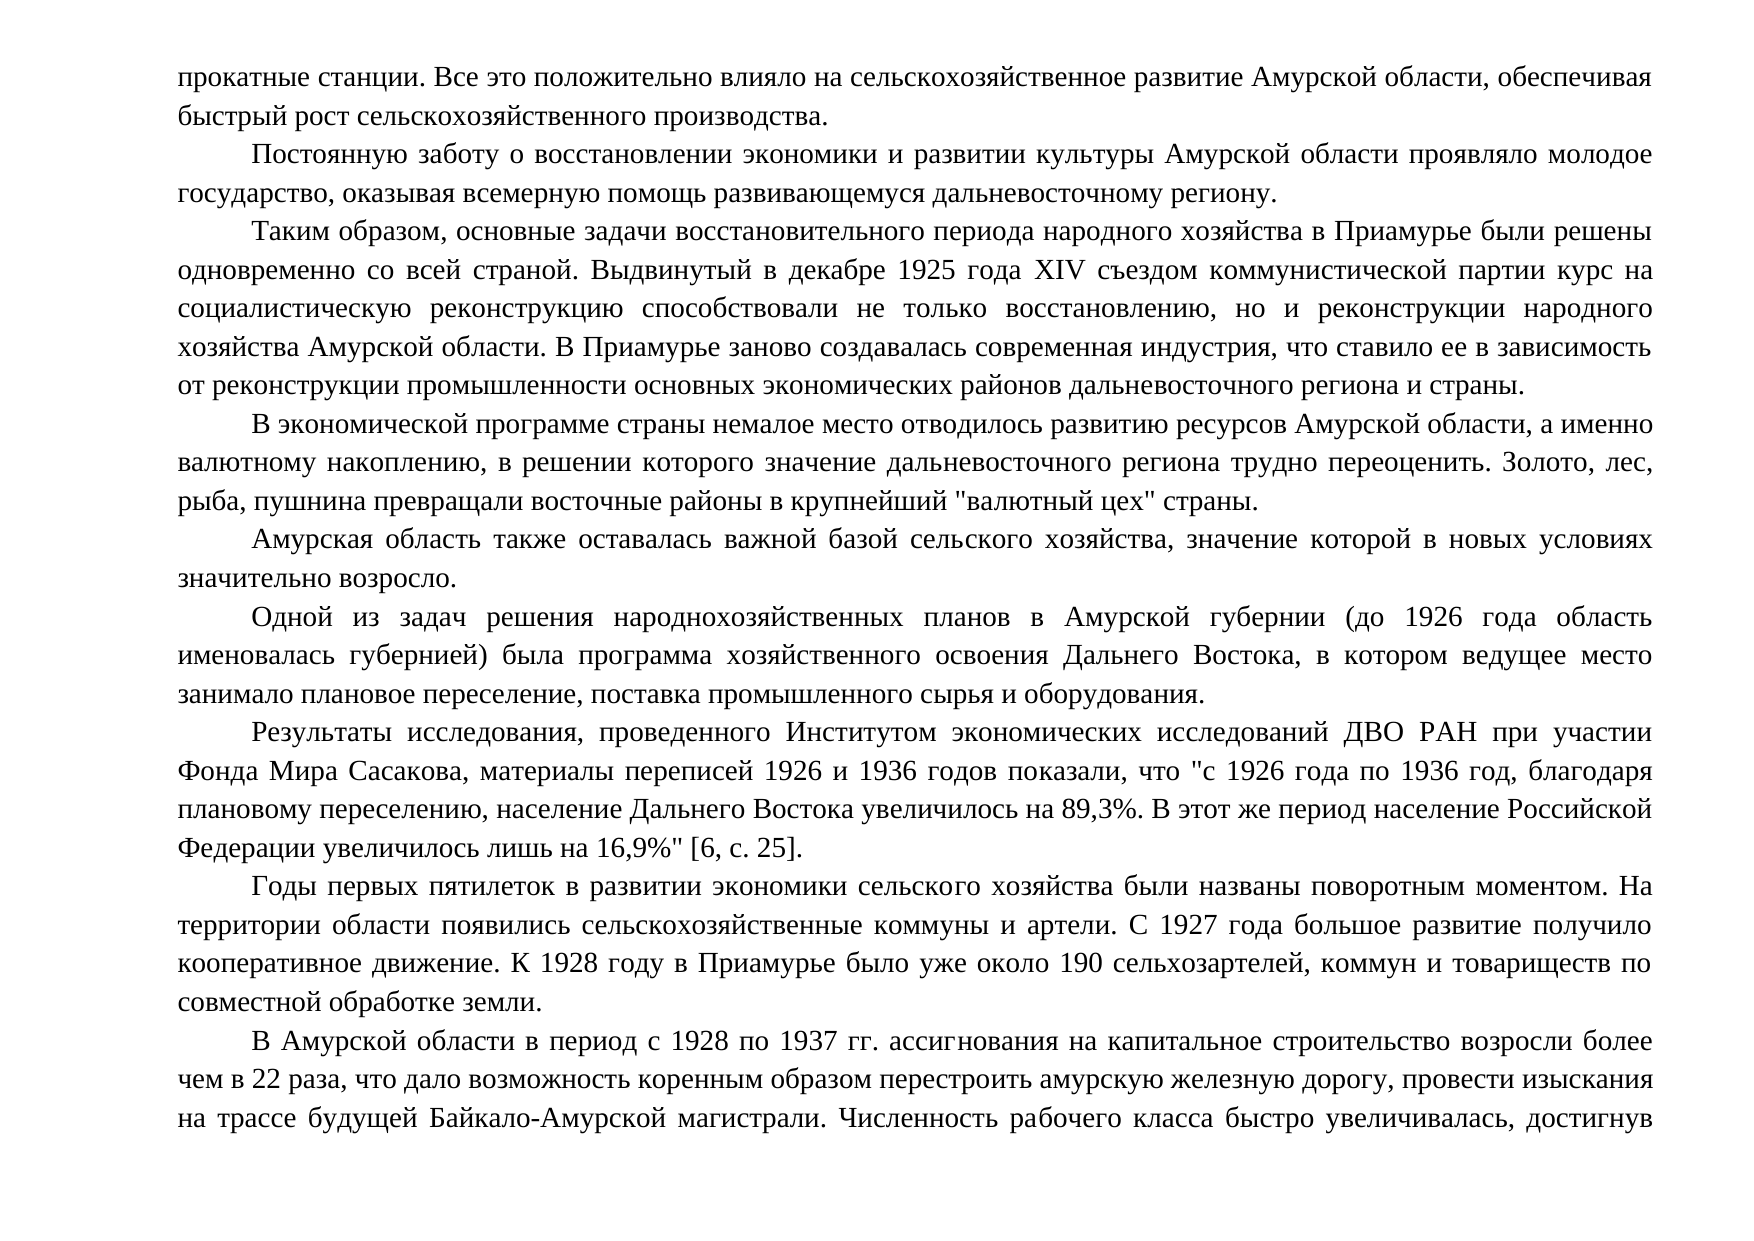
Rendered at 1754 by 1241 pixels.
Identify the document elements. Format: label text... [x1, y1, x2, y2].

text Результаты исследования, проведенного Институтом экономических исследований ДВО РАН при участии Фонда Мира Сасакова, материалы переписей 1926 и 1936 годов показали, что "с 1926 года по 1936 год, благодаря плановому переселению, население Дальнего Востока увеличилось на 89,3%. В этот же период население Российской Федерации увеличилось лишь на 16,9%" [6, с. 25]. [177, 714, 1654, 863]
text Таким образом, основные задачи восстановительного периода народного хозяйства в Приамурье были решены одновременно со всей страной. Выдвинутый в декабре 1925 года XIV съездом коммунистической партии курс на социалистическую реконструкцию способствовали не только восстановлению, но и реконструкции народного хозяйства Амурской области. В Приамурье заново создавалась современная индустрия, что ставило ее в зависимость от реконструкции промышленности основных экономических районов дальневосточного региона и страны. [177, 213, 1654, 401]
text В экономической программе страны немалое место отводилось развитию ресурсов Амурской области, а именно валютному накоплению, в решении которого значение дальневосточного региона трудно переоценить. Золото, лес, рыба, пушнина превращали восточные районы в крупнейший "валютный цех" страны. [177, 406, 1654, 517]
text Амурская область также оставалась важной базой сельского хозяйства, значение которой в новых условиях значительно возросло. [177, 522, 1654, 594]
text Постоянную заботу о восстановлении экономики и развитии культуры Амурской области проявляло молодое государство, оказывая всемерную помощь развивающемуся дальневосточному региону. [177, 136, 1654, 208]
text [177, 1023, 1654, 1133]
text Годы первых пятилеток в развитии экономики сельского хозяйства были названы поворотным моментом. На территории области появились сельскохозяйственные коммуны и артели. С 1927 года большое развитие получило кооперативное движение. К 1928 году в Приамурье было уже около 190 сельхозартелей, коммун и товариществ по совместной обработке земли. [177, 868, 1654, 1018]
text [177, 59, 1654, 131]
text Одной из задач решения народнохозяйственных планов в Амурской губернии (до 1926 года область именовалась губернией) была программа хозяйственного освоения Дальнего Востока, в котором ведущее место занимало плановое переселение, поставка промышленного сырья и оборудования. [177, 599, 1654, 709]
